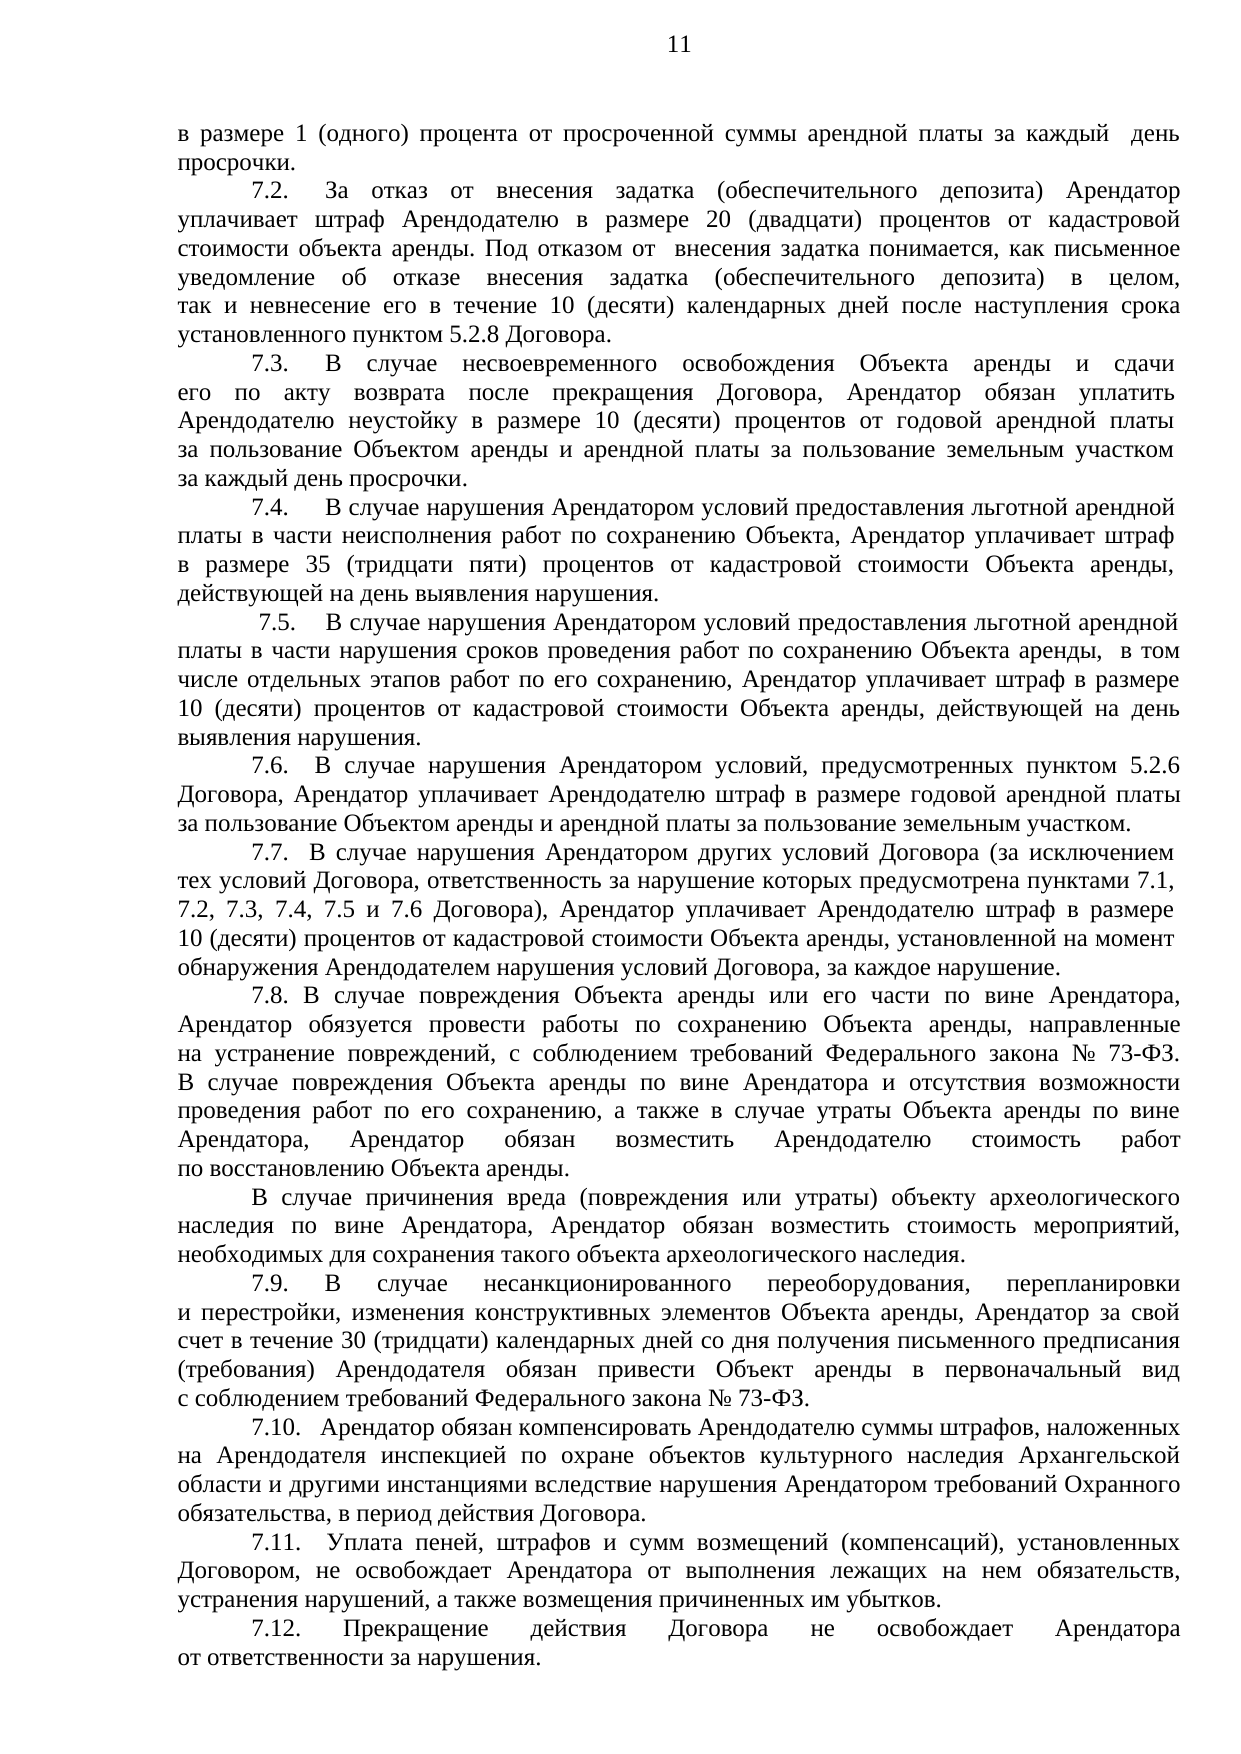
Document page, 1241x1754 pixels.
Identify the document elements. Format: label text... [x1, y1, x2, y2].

list 7.9. В случае несанкционированного переоборудования, перепланировки и перестройки, изменения конструктивных элементов Объекта аренды, Арендатор за свой счет в течение 30 (тридцати) календарных дней со дня получения письменного предписания (требования) Арендодателя обязан привести Объект аренды в первоначальный вид с соблюдением требований Федерального закона № 73-ФЗ. [177, 1268, 1181, 1412]
text 7.12. Прекращение действия Договора не освобождает Арендатора от ответственности за нарушения. [177, 1613, 1181, 1671]
list В случае нарушения Арендатором условий предоставления льготной арендной платы в части неисполнения работ по сохранению Объекта, Арендатор уплачивает штраф в размере 35 (тридцати пяти) процентов от кадастровой стоимости Объекта аренды, действующей на день выявления нарушения. [177, 492, 1175, 607]
list За отказ от внесения задатка (обеспечительного депозита) Арендатор уплачивает штраф Арендодателю в размере 20 (двадцати) процентов от кадастровой стоимости объекта аренды. Под отказом от внесения задатка понимается, как письменное уведомление об отказе внесения задатка (обеспечительного депозита) в целом, так и невнесение его в течение 10 (десяти) календарных дней после наступления срока установленного пунктом 5.2.8 Договора. [177, 176, 1181, 348]
text 7.10. Арендатор обязан компенсировать Арендодателю суммы штрафов, наложенных на Арендодателя инспекцией по охране объектов культурного наследия Архангельской области и другими инстанциями вследствие нарушения Арендатором требований Охранного обязательства, в период действия Договора. [177, 1412, 1181, 1527]
list В случае несвоевременного освобождения Объекта аренды и сдачи его по акту возврата после прекращения Договора, Арендатор обязан уплатить Арендодателю неустойку в размере 10 (десяти) процентов от годовой арендной платы за пользование Объектом аренды и арендной платы за пользование земельным участком за каждый день просрочки. [177, 348, 1175, 492]
text 7.11. Уплата пеней, штрафов и сумм возмещений (компенсаций), установленных Договором, не освобождает Арендатора от выполнения лежащих на нем обязательств, устранения нарушений, а также возмещения причиненных им убытков. [177, 1527, 1181, 1613]
list 7.7. В случае нарушения Арендатором других условий Договора (за исключением тех условий Договора, ответственность за нарушение которых предусмотрена пунктами 7.1, 7.2, 7.3, 7.4, 7.5 и 7.6 Договора), Арендатор уплачивает Арендодателю штраф в размере 10 (десяти) процентов от кадастровой стоимости Объекта аренды, установленной на момент обнаружения Арендодателем нарушения условий Договора, за каждое нарушение. [177, 837, 1176, 981]
list 7.5. В случае нарушения Арендатором условий предоставления льготной арендной платы в части нарушения сроков проведения работ по сохранению Объекта аренды, в том числе отдельных этапов работ по его сохранению, Арендатор уплачивает штраф в размере 10 (десяти) процентов от кадастровой стоимости Объекта аренды, действующей на день выявления нарушения. [177, 607, 1181, 751]
list 7.8. В случае повреждения Объекта аренды или его части по вине Арендатора, Арендатор обязуется провести работы по сохранению Объекта аренды, направленные на устранение повреждений, с соблюдением требований Федерального закона № 73-ФЗ. В случае повреждения Объекта аренды по вине Арендатора и отсутствия возможности проведения работ по его сохранению, а также в случае утраты Объекта аренды по вине Арендатора, Арендатор обязан возместить Арендодателю стоимость работ по восстановлению Объекта аренды. [177, 981, 1181, 1182]
list 7.6. В случае нарушения Арендатором условий, предусмотренных пунктом 5.2.6 Договора, Арендатор уплачивает Арендодателю штраф в размере годовой арендной платы за пользование Объектом аренды и арендной платы за пользование земельным участком. [177, 751, 1181, 837]
list В случае причинения вреда (повреждения или утраты) объекту археологического наследия по вине Арендатора, Арендатор обязан возместить стоимость мероприятий, необходимых для сохранения такого объекта археологического наследия. [177, 1182, 1181, 1268]
